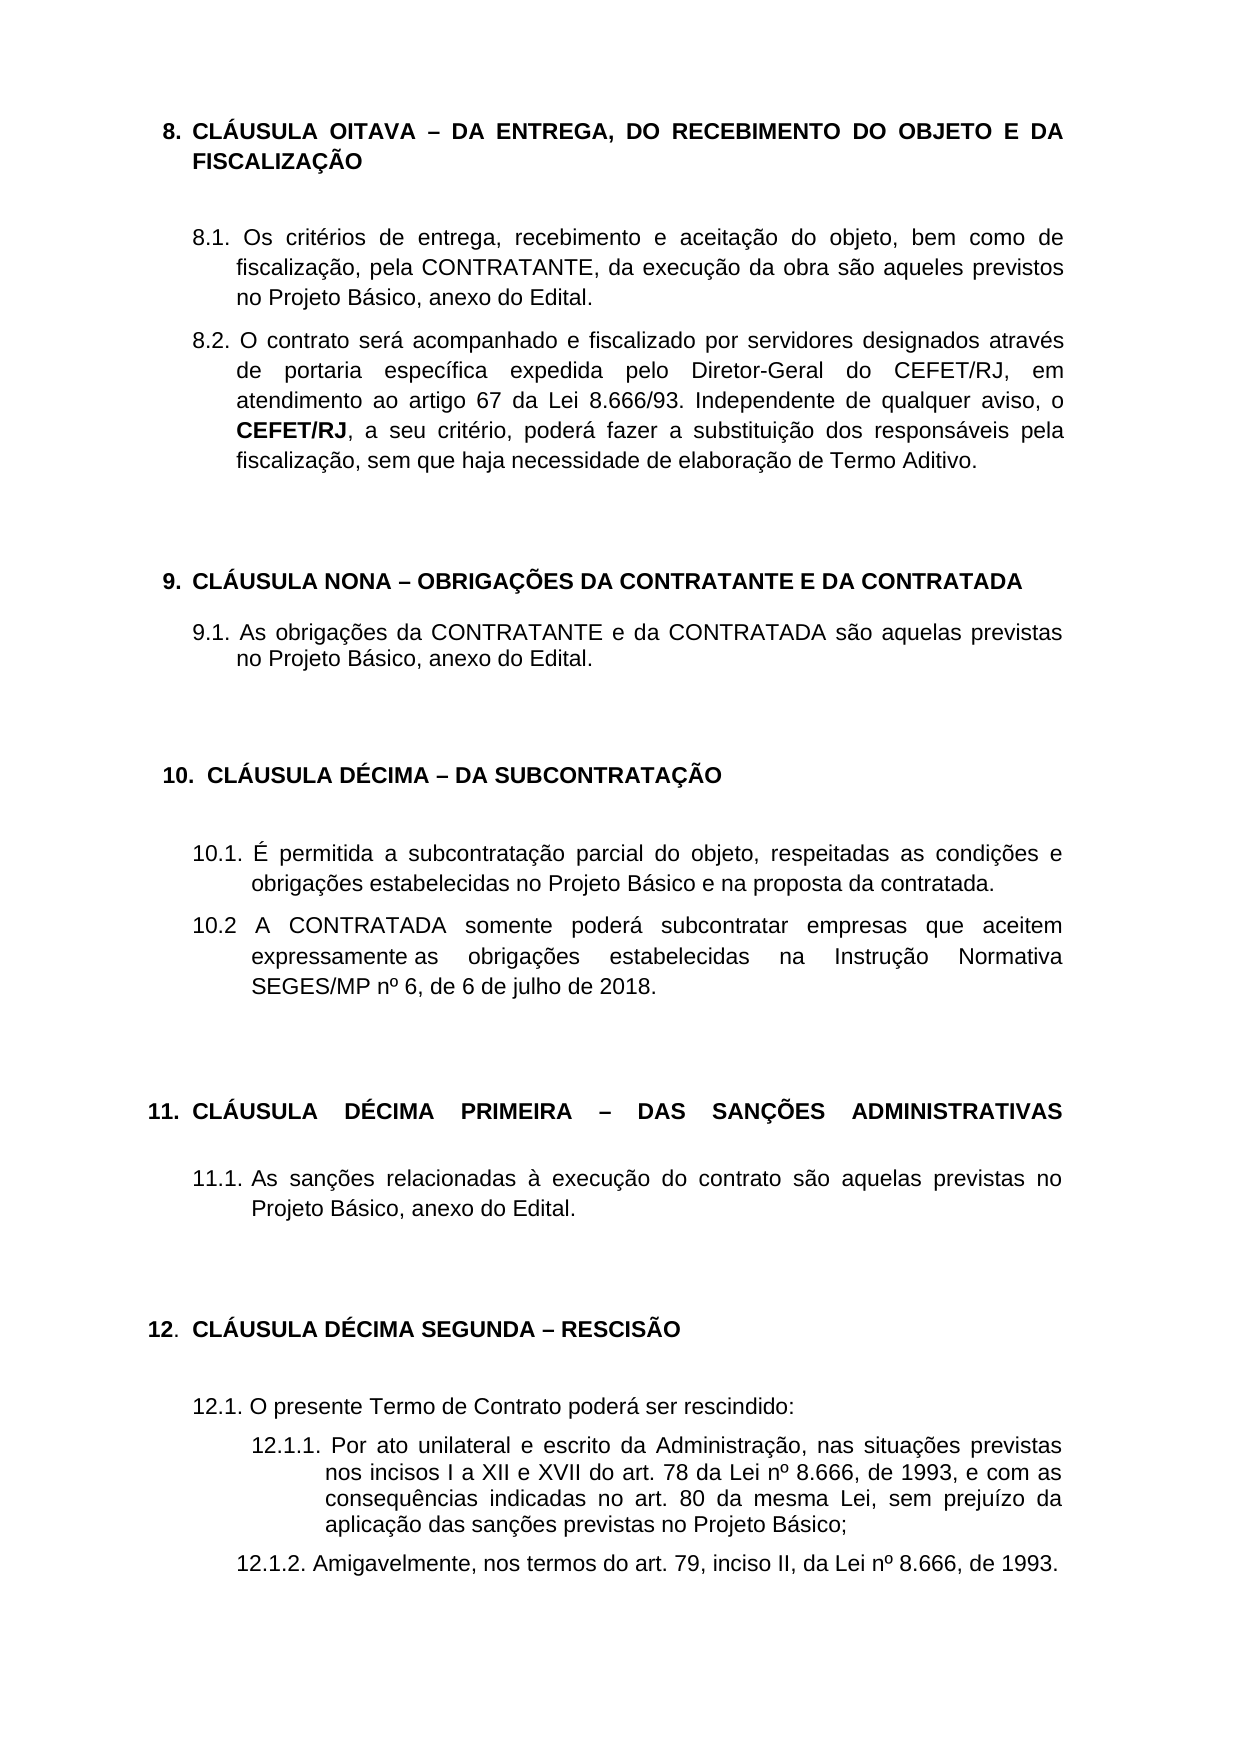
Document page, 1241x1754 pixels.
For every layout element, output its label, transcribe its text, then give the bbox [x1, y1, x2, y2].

text 10.2 A CONTRATADA somente poderá subcontratar empresas que aceitem expressamente as obrigações estabelecidas na Instrução Normativa SEGES/MP nº 6, de 6 de julho de 2018. [192, 912, 1063, 999]
text 9.1. As obrigações da CONTRATANTE e da CONTRATADA são aquelas previstas no Projeto Básico, anexo do Edital. [192, 619, 1063, 672]
text 8. CLÁUSULA OITAVA – DA ENTREGA, DO RECEBIMENTO DO OBJETO E DA FISCALIZAÇÃO [162, 118, 1065, 207]
list CLÁUSULA DÉCIMA PRIMEIRA – DAS SANÇÕES ADMINISTRATIVAS [148, 1098, 1063, 1152]
text 12.1.1. Por ato unilateral e escrito da Administração, nas situações previstas nos incisos I a XII e XVII do art. 78 da Lei nº 8.666, de 1993, e com as consequências indicadas no art. 80 da mesma Lei, sem prejuízo da aplicação das sanções previstas no Projeto Básico; [251, 1432, 1063, 1538]
list CLÁUSULA DÉCIMA – DA SUBCONTRATAÇÃO [162, 762, 1063, 788]
text 12. CLÁUSULA DÉCIMA SEGUNDA – RESCISÃO [148, 1316, 1063, 1342]
text 12.1.2. Amigavelmente, nos termos do art. 79, inciso II, da Lei nº 8.666, de 1993. [236, 1550, 1063, 1576]
list As sanções relacionadas à execução do contrato são aquelas previstas no Projeto Básico, anexo do Edital. [192, 1165, 1063, 1222]
text 10.1. É permitida a subcontratação parcial do objeto, respeitadas as condições e obrigações estabelecidas no Projeto Básico e na proposta da contratada. [192, 839, 1063, 896]
text 12.1. O presente Termo de Contrato poderá ser rescindido: [192, 1393, 1063, 1420]
list CLÁUSULA NONA – OBRIGAÇÕES DA CONTRATANTE E DA CONTRATADA [162, 568, 1063, 594]
text 8.1. Os critérios de entrega, recebimento e aceitação do objeto, bem como de fiscalização, pela CONTRATANTE, da execução da obra são aqueles previstos no Projeto Básico, anexo do Edital. [192, 223, 1065, 310]
text 8.2. O contrato será acompanhado e fiscalizado por servidores designados através de portaria específica expedida pelo Diretor-Geral do CEFET/RJ, em atendimento ao artigo 67 da Lei 8.666/93. Independente de qualquer aviso, o CEFET/RJ, a seu critério, poderá fazer a substituição dos responsáveis pela fiscalização, sem que haja necessidade de elaboração de Termo Aditivo. [192, 327, 1065, 474]
